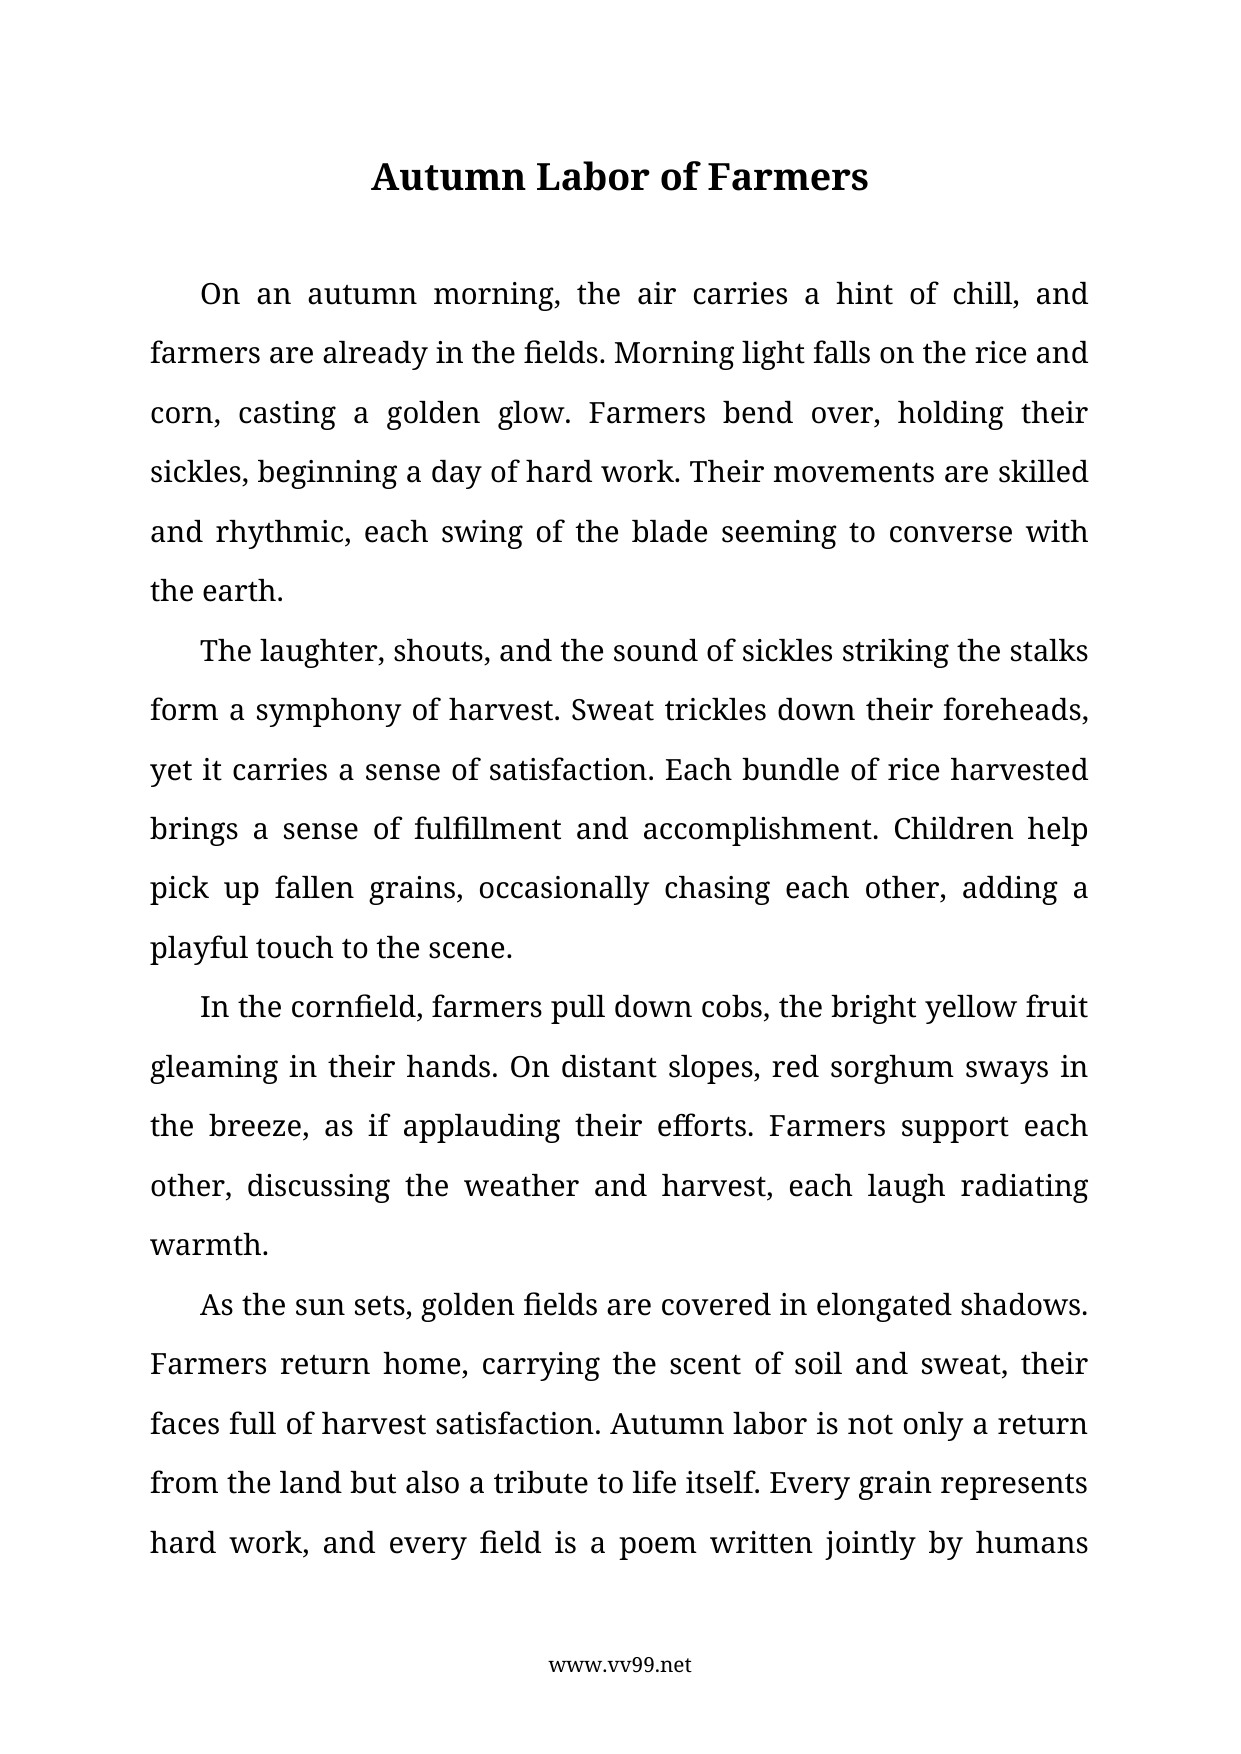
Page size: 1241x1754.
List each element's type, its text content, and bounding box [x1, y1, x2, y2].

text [150, 1284, 1090, 1562]
text On an autumn morning, the air carries a hint of chill, and farmers are already in the fields. Morning light falls on the rice and corn, casting a golden glow. Farmers bend over, holding their sickles, beginning a day of hard work. Their movements are skilled and rhythmic, each swing of the blade seeming to converse with the earth. [150, 273, 1090, 610]
text The laughter, shouts, and the sound of sickles striking the stalks form a symphony of harvest. Sweat trickles down their foreheads, yet it carries a sense of satisfaction. Each bundle of rice harvested brings a sense of fulfillment and accomplishment. Children help pick up fallen grains, occasionally chasing each other, adding a playful touch to the scene. [150, 630, 1090, 967]
text In the cornfield, farmers pull down cobs, the bright yellow fruit gleaming in their hands. On distant slopes, red sorghum sways in the breeze, as if applauding their efforts. Farmers support each other, discussing the weather and harvest, each laugh radiating warmth. [150, 987, 1090, 1264]
subtitle Autumn Labor of Farmers [150, 150, 1090, 201]
